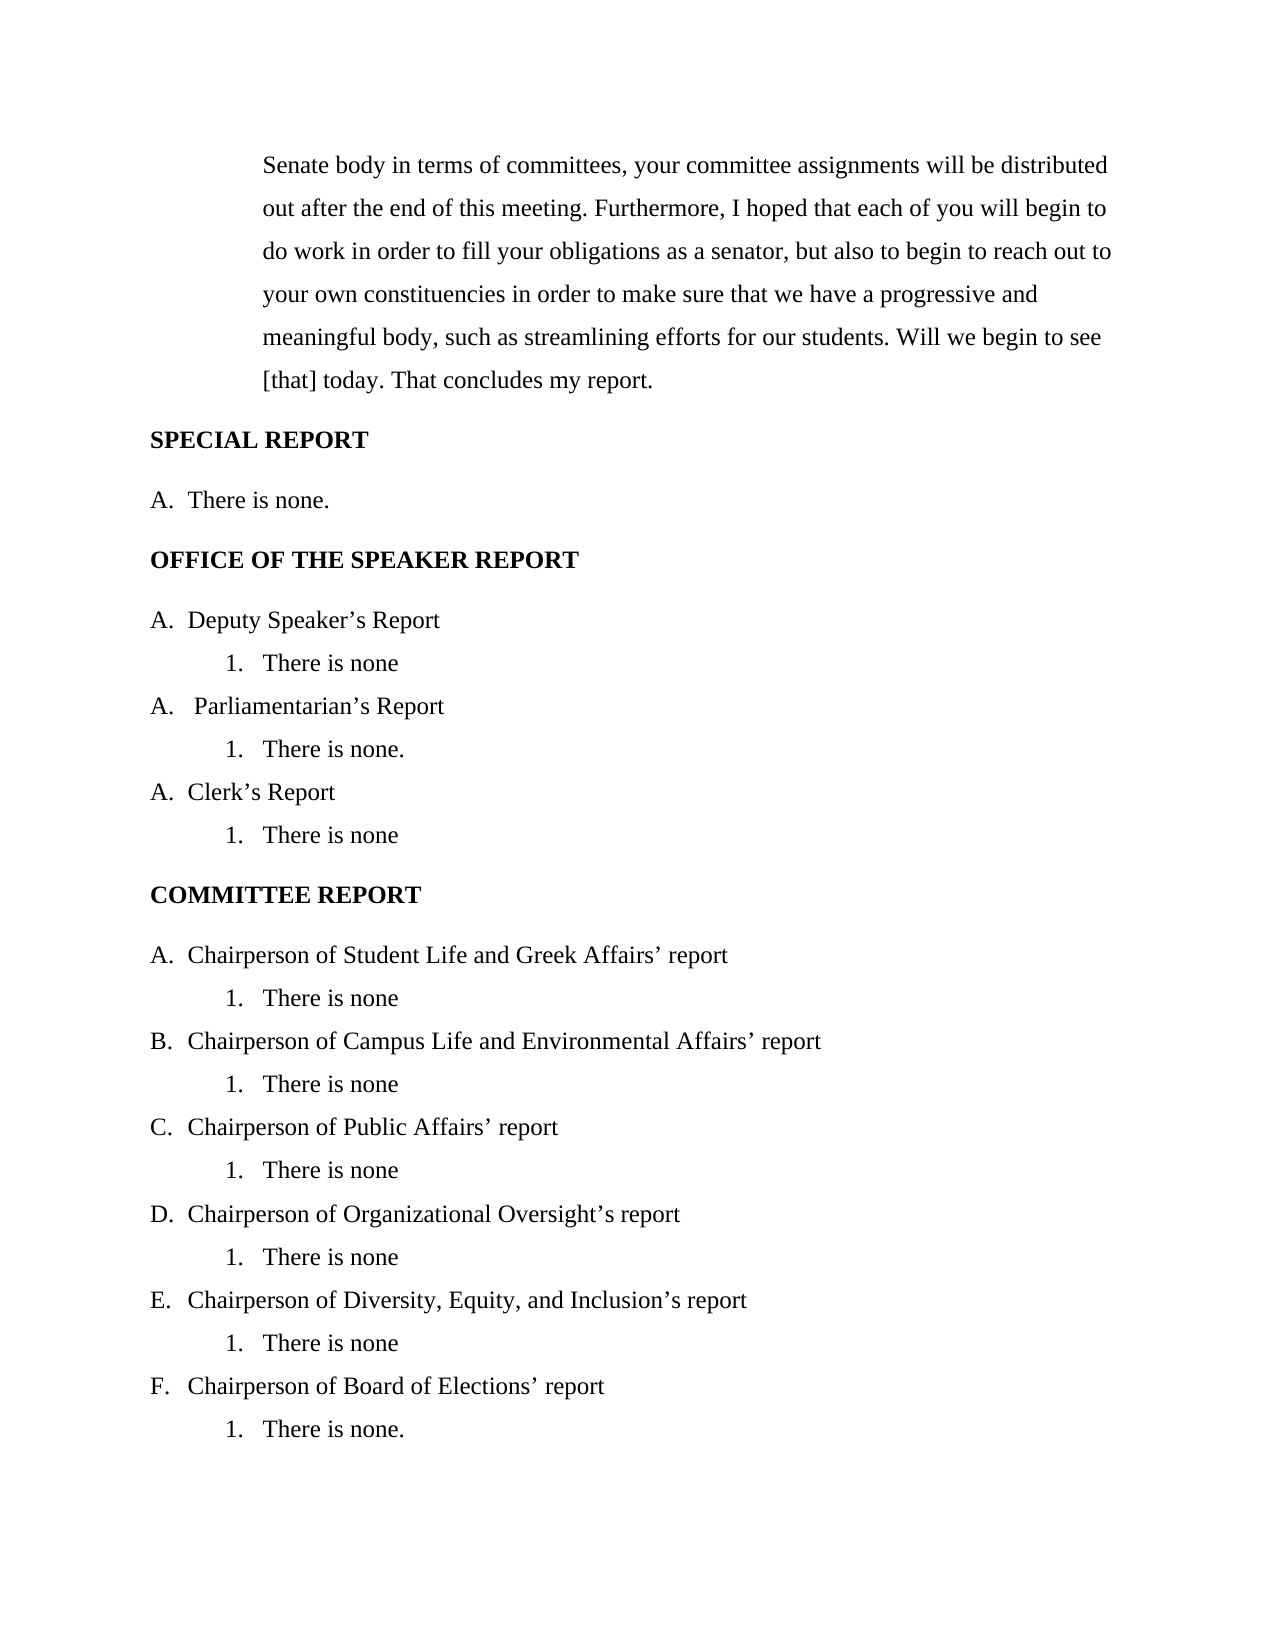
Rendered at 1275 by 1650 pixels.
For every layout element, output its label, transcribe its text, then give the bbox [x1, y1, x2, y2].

list Clerk’s Report [150, 777, 1125, 806]
list There is none [225, 1328, 1125, 1357]
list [225, 150, 1125, 394]
list There is none [225, 983, 1125, 1012]
list There is none [225, 1069, 1125, 1098]
text COMMITTEE REPORT [150, 880, 1125, 909]
list There is none [225, 1156, 1125, 1184]
text SPECIAL REPORT [150, 425, 1125, 454]
list Chairperson of Public Affairs’ report [150, 1112, 1125, 1141]
text OFFICE OF THE SPEAKER REPORT [150, 545, 1125, 574]
list Chairperson of Diversity, Equity, and Inclusion’s report [150, 1285, 1125, 1314]
list There is none [225, 1242, 1125, 1271]
list There is none [225, 820, 1125, 849]
list There is none [225, 648, 1125, 677]
list Deputy Speaker’s Report [150, 605, 1125, 633]
list There is none. [150, 485, 1125, 514]
list Parliamentarian’s Report [150, 691, 1125, 720]
list Chairperson of Campus Life and Environmental Affairs’ report [150, 1026, 1125, 1055]
list Chairperson of Organizational Oversight’s report [150, 1199, 1125, 1227]
list There is none. [225, 1414, 1125, 1443]
list There is none. [225, 734, 1125, 763]
list Chairperson of Student Life and Greek Affairs’ report [150, 940, 1125, 969]
list Chairperson of Board of Elections’ report [150, 1371, 1125, 1400]
